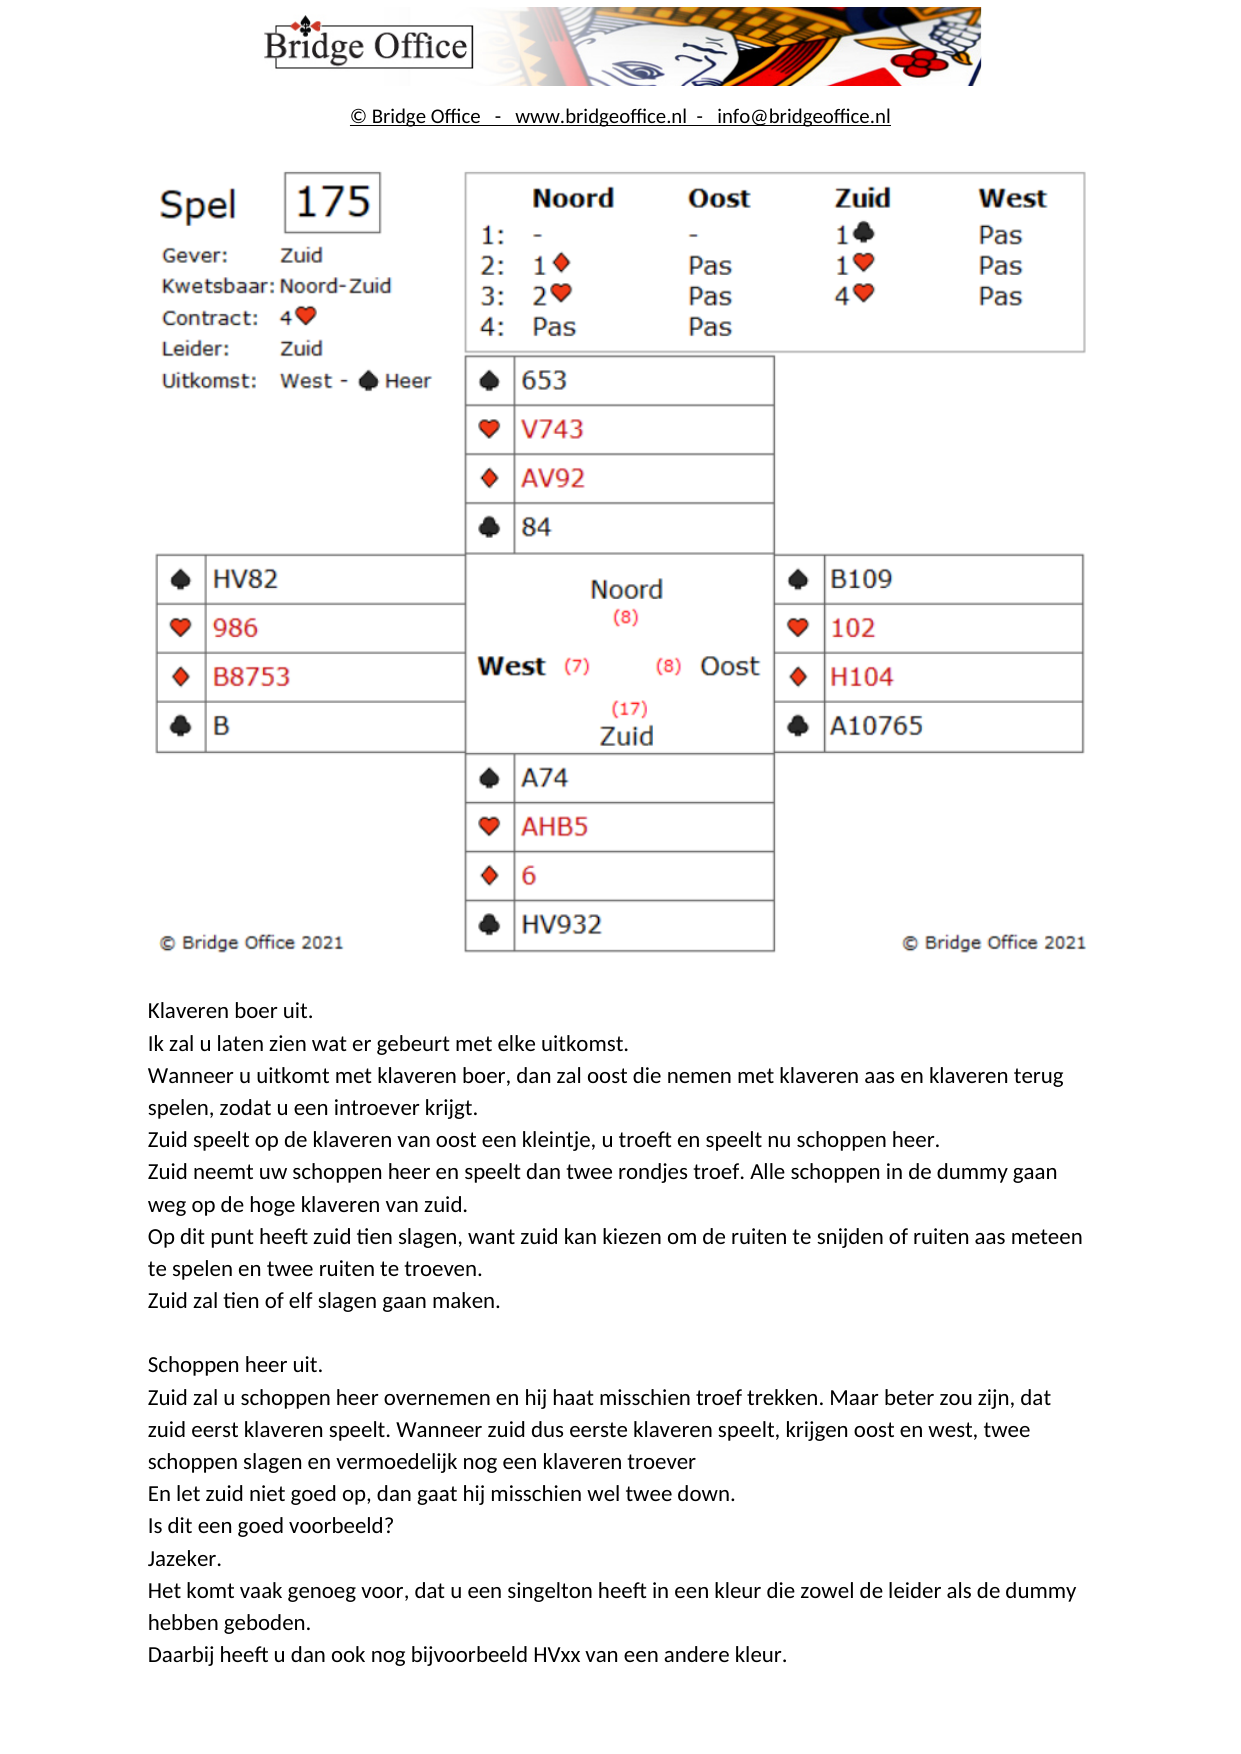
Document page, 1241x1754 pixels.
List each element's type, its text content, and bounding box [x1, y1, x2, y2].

text Schoppen heer uit. [148, 1351, 1093, 1379]
text Het komt vaak genoeg voor, dat u een singelton heeft in een kleur die zowel de leider als de dummy hebben geboden. [148, 1576, 1093, 1636]
text Op dit punt heeft zuid tien slagen, want zuid kan kiezen om de ruiten te snijden of ruiten aas meteen te spelen en twee ruiten te troeven. [148, 1222, 1093, 1282]
text Jazeker. [148, 1544, 1093, 1572]
text Zuid neemt uw schoppen heer en speelt dan twee rondjes troef. Alle schoppen in de dummy gaan weg op de hoge klaveren van zuid. [148, 1157, 1093, 1218]
text Zuid zal tien of elf slagen gaan maken. [148, 1286, 1093, 1314]
text Is dit een goed voorbeeld? [148, 1512, 1093, 1539]
text Klaveren boer uit. [148, 961, 1093, 1024]
text Wanneer u uitkomt met klaveren boer, dan zal oost die nemen met klaveren aas en klaveren terug spelen, zodat u een introever krijgt. [148, 1061, 1093, 1121]
text En let zuid niet goed op, dan gaat hij misschien wel twee down. [148, 1479, 1093, 1507]
picture [147, 160, 1093, 961]
text Ik zal u laten zien wat er gebeurt met elke uitkomst. [148, 1029, 1093, 1057]
text Daarbij heeft u dan ook nog bijvoorbeeld HVxx van een andere kleur. [148, 1640, 1093, 1668]
text Zuid zal u schoppen heer overnemen en hij haat misschien troef trekken. Maar beter zou zijn, dat zuid eerst klaveren speelt. Wanneer zuid dus eerste klaveren speelt, krijgen oost en west, twee schoppen slagen en vermoedelijk nog een klaveren troever [148, 1383, 1093, 1475]
text Zuid speelt op de klaveren van oost een kleintje, u troeft en speelt nu schoppen heer. [148, 1125, 1093, 1153]
picture [237, 7, 980, 85]
